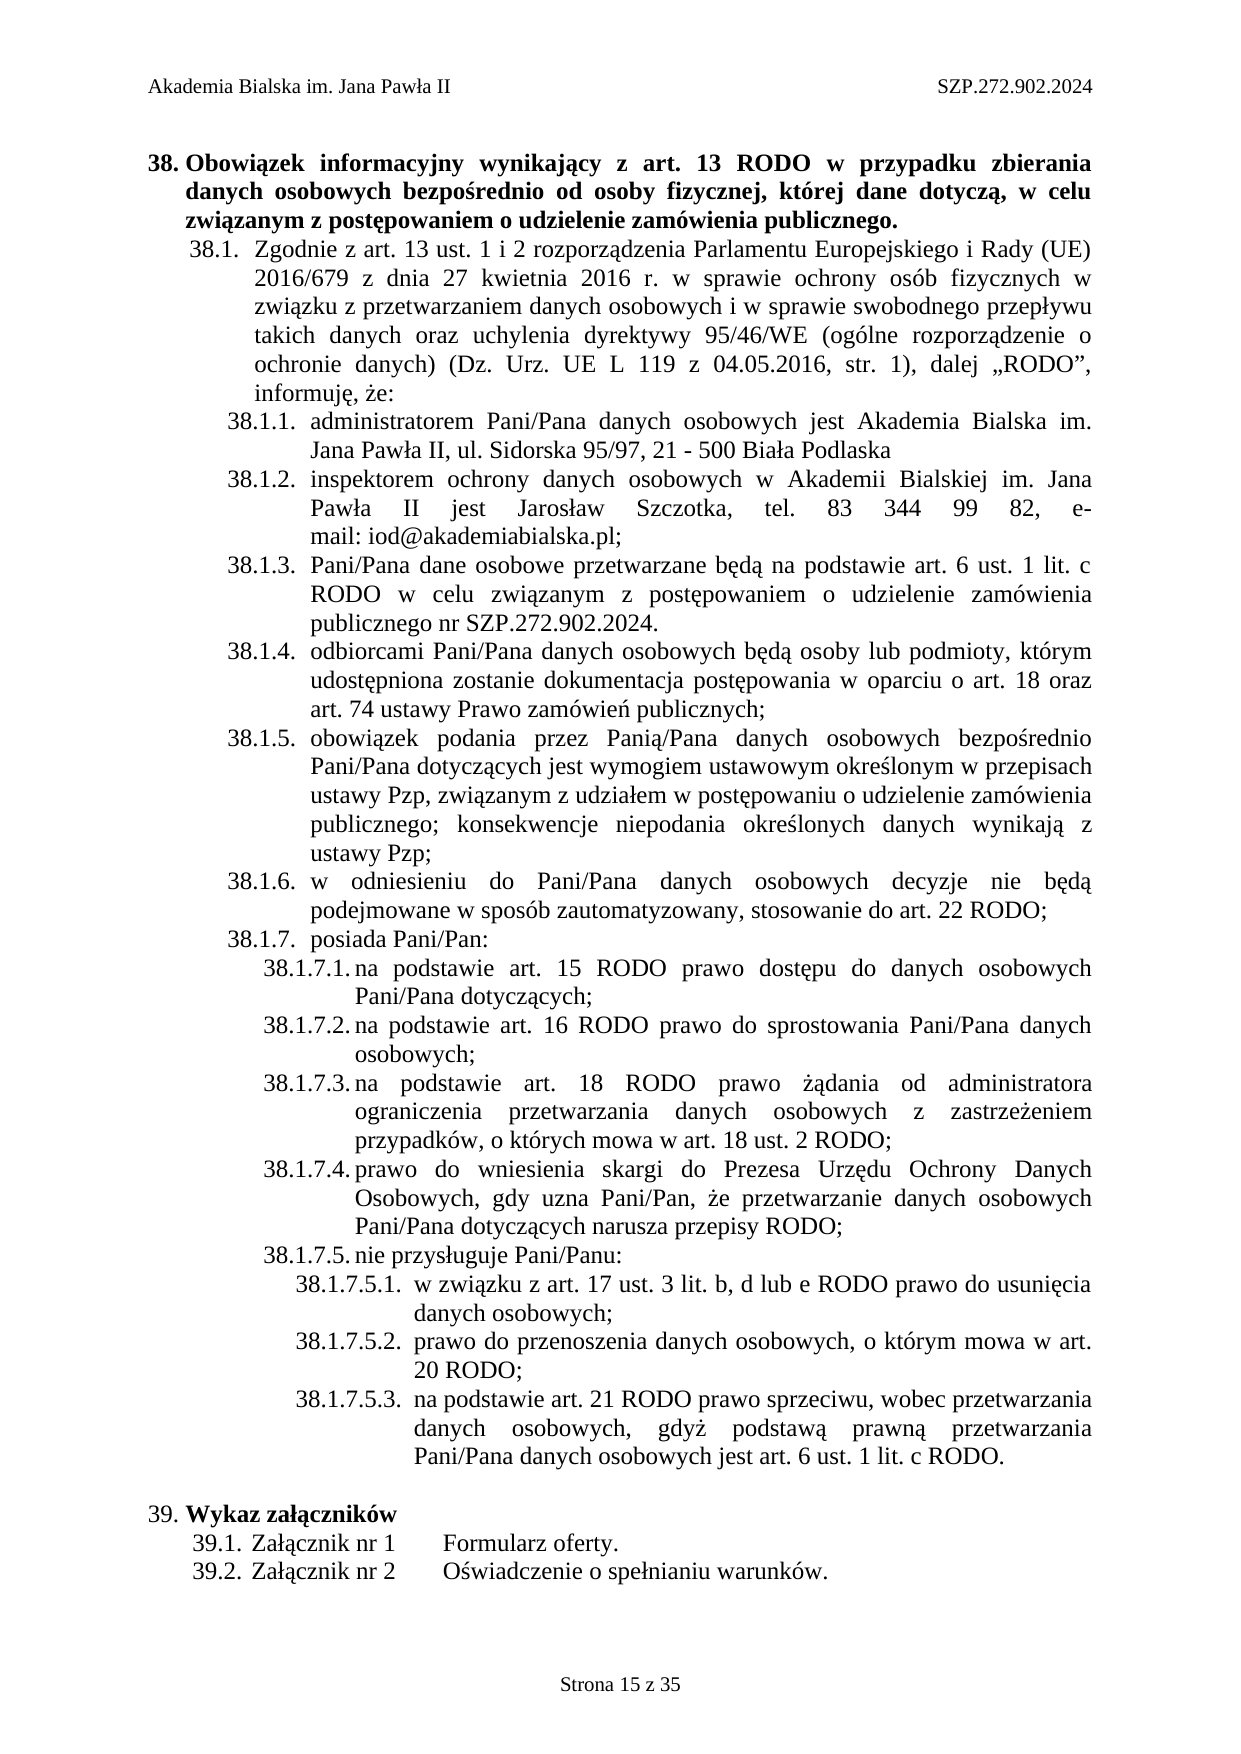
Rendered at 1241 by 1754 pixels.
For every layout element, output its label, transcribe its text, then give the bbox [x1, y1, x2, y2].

list Obowiązek informacyjny wynikający z art. 13 RODO w przypadku zbierania danych osobowych bezpośrednio od osoby fizycznej, której dane dotyczą, w celu związanym z postępowaniem o udzielenie zamówienia publicznego. [148, 148, 1093, 234]
list Zgodnie z art. 13 ust. 1 i 2 rozporządzenia Parlamentu Europejskiego i Rady (UE) 2016/679 z dnia 27 kwietnia 2016 r. w sprawie ochrony osób fizycznych w związku z przetwarzaniem danych osobowych i w sprawie swobodnego przepływu takich danych oraz uchylenia dyrektywy 95/46/WE (ogólne rozporządzenie o ochronie danych) (Dz. Urz. UE L 119 z 04.05.2016, str. 1), dalej „RODO”, informuję, że: [189, 234, 1093, 406]
list Załącznik nr 2 Oświadczenie o spełnianiu warunków. [192, 1556, 1093, 1585]
list Wykaz załączników [148, 1499, 1093, 1528]
list posiada Pani/Pan: [227, 924, 1093, 953]
list w odniesieniu do Pani/Pana danych osobowych decyzje nie będą podejmowane w sposób zautomatyzowany, stosowanie do art. 22 RODO; [227, 866, 1093, 924]
list na podstawie art. 21 RODO prawo sprzeciwu, wobec przetwarzania danych osobowych, gdyż podstawą prawną przetwarzania Pani/Pana danych osobowych jest art. 6 ust. 1 lit. c RODO. [295, 1384, 1093, 1470]
list inspektorem ochrony danych osobowych w Akademii Bialskiej im. Jana Pawła II jest Jarosław Szczotka, tel. 83 344 99 82, e-mail: iod@akademiabialska.pl; [227, 464, 1093, 550]
list na podstawie art. 15 RODO prawo dostępu do danych osobowych Pani/Pana dotyczących; [263, 953, 1093, 1010]
list nie przysługuje Pani/Panu: [263, 1240, 1093, 1269]
list obowiązek podania przez Panią/Pana danych osobowych bezpośrednio Pani/Pana dotyczących jest wymogiem ustawowym określonym w przepisach ustawy Pzp, związanym z udziałem w postępowaniu o udzielenie zamówienia publicznego; konsekwencje niepodania określonych danych wynikają z ustawy Pzp; [227, 723, 1093, 866]
list administratorem Pani/Pana danych osobowych jest Akademia Bialska im. Jana Pawła II, ul. Sidorska 95/97, 21 - 500 Biała Podlaska [227, 406, 1093, 464]
list prawo do przenoszenia danych osobowych, o którym mowa w art. 20 RODO; [295, 1326, 1093, 1384]
list Pani/Pana dane osobowe przetwarzane będą na podstawie art. 6 ust. 1 lit. c RODO w celu związanym z postępowaniem o udzielenie zamówienia publicznego nr SZP.272.902.2024. [227, 550, 1093, 636]
list Załącznik nr 1 Formularz oferty. [192, 1528, 1093, 1556]
list na podstawie art. 18 RODO prawo żądania od administratora ograniczenia przetwarzania danych osobowych z zastrzeżeniem przypadków, o których mowa w art. 18 ust. 2 RODO; [263, 1068, 1093, 1154]
list w związku z art. 17 ust. 3 lit. b, d lub e RODO prawo do usunięcia danych osobowych; [295, 1269, 1093, 1326]
list odbiorcami Pani/Pana danych osobowych będą osoby lub podmioty, którym udostępniona zostanie dokumentacja postępowania w oparciu o art. 18 oraz art. 74 ustawy Prawo zamówień publicznych; [227, 636, 1093, 723]
list prawo do wniesienia skargi do Prezesa Urzędu Ochrony Danych Osobowych, gdy uzna Pani/Pan, że przetwarzanie danych osobowych Pani/Pana dotyczących narusza przepisy RODO; [263, 1154, 1093, 1240]
list na podstawie art. 16 RODO prawo do sprostowania Pani/Pana danych osobowych; [263, 1010, 1093, 1068]
